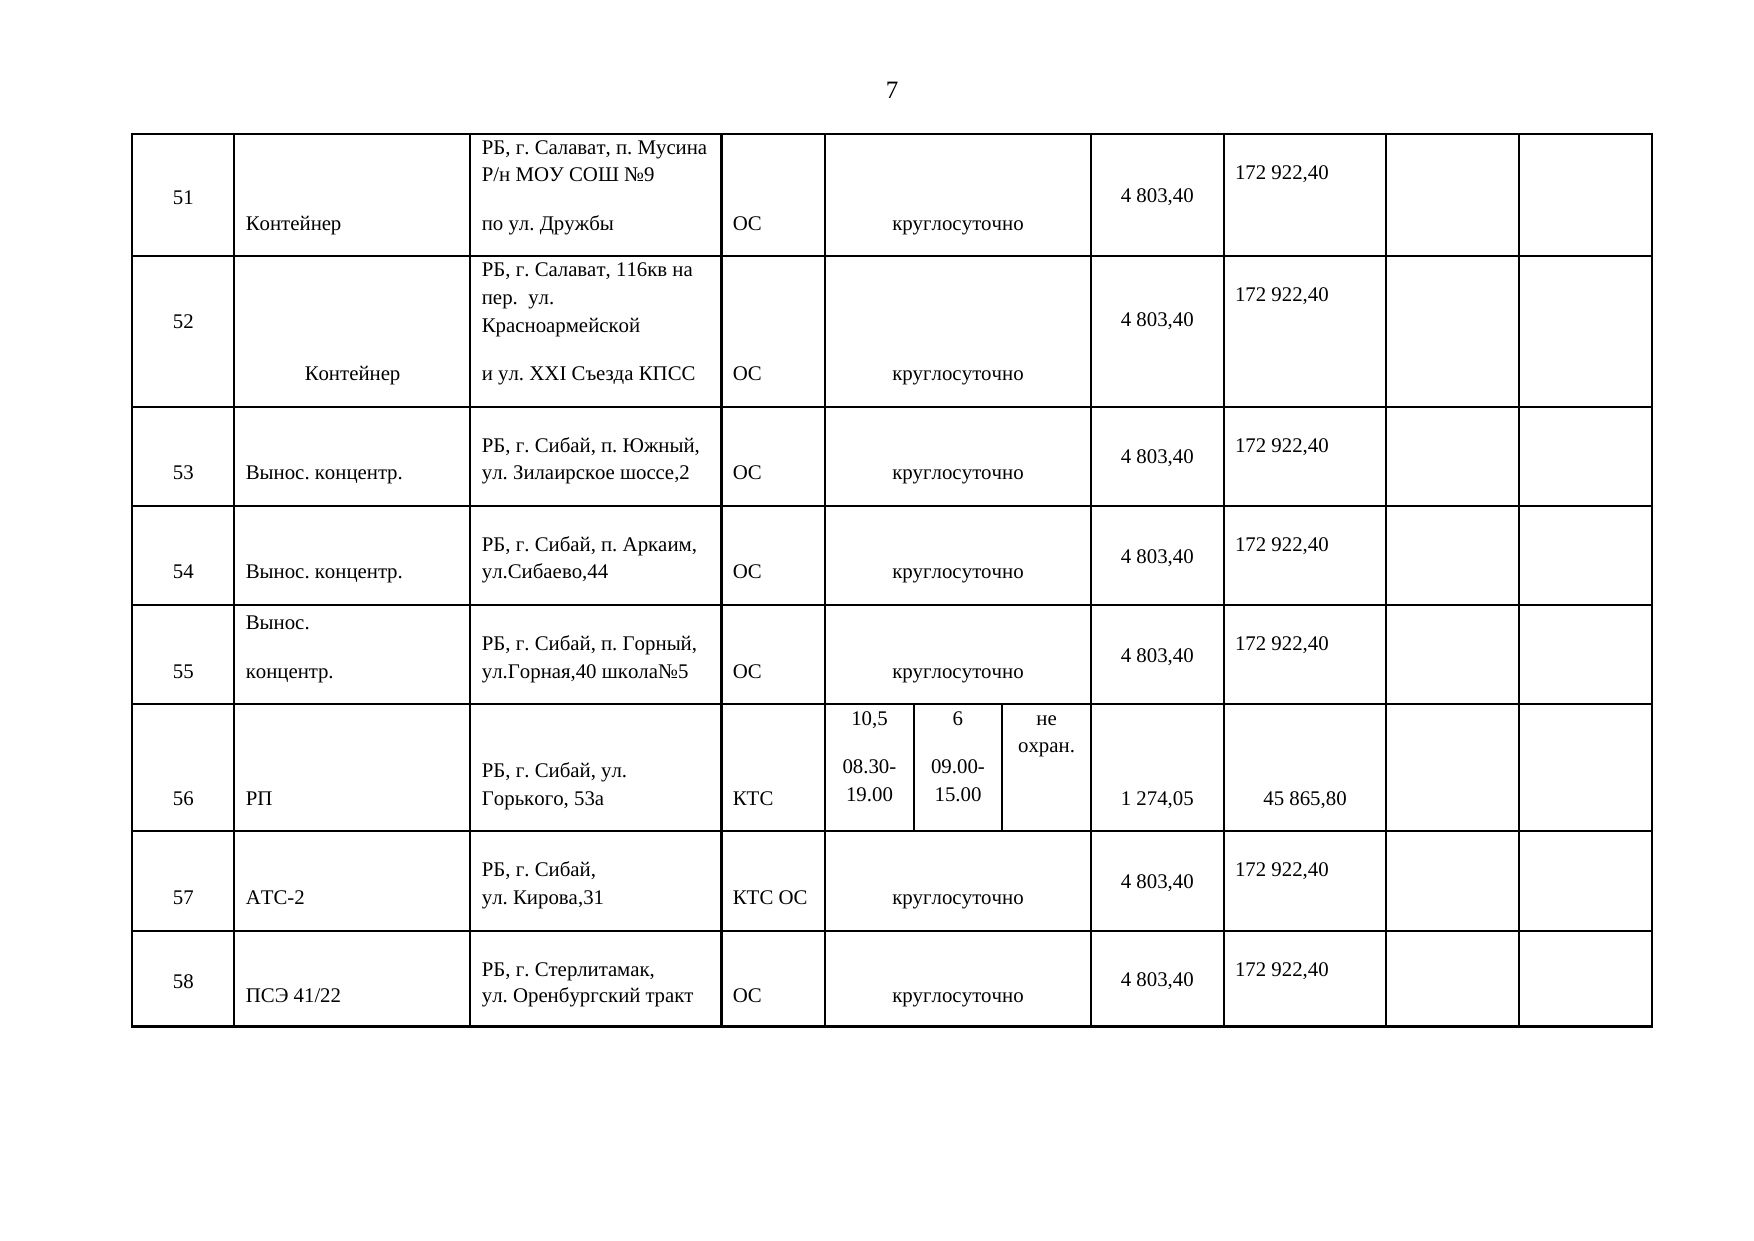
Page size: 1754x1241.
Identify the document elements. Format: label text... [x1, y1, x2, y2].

table_cell [1520, 507, 1651, 604]
table_cell [1520, 932, 1651, 1025]
table_cell 53 [133, 408, 233, 505]
table_cell РБ, г. Сибай, п. Горный, ул.Горная,40 школа№5 [471, 606, 720, 703]
table_cell [1520, 832, 1651, 929]
table_cell 45 865,80 [1225, 705, 1385, 830]
table_cell [1387, 135, 1518, 255]
table_cell КТС ОС [723, 832, 824, 929]
table_cell КТС [723, 705, 824, 830]
table_cell 51 [133, 135, 233, 255]
table_cell РБ, г. Салават, 116кв на пер. ул. Красноармейской и ул. ХХI Съезда КПСС [471, 257, 720, 406]
table_cell [1520, 705, 1651, 830]
table_cell 4 803,40 [1092, 932, 1223, 1025]
table_cell ОС [723, 135, 824, 255]
table_cell не охран. [1003, 705, 1090, 830]
table_cell Вынос. концентр. [235, 606, 469, 703]
table_cell круглосуточно [826, 257, 1090, 406]
table_cell ОС [723, 408, 824, 505]
table_cell 1 274,05 [1092, 705, 1223, 830]
table_cell РБ, г. Сибай, п. Аркаим, ул.Сибаево,44 [471, 507, 720, 604]
table_cell [1387, 705, 1518, 830]
table_cell 55 [133, 606, 233, 703]
table_cell 4 803,40 [1092, 135, 1223, 255]
table_cell РП [235, 705, 469, 830]
table_cell 172 922,40 [1225, 135, 1385, 255]
table_cell 172 922,40 [1225, 408, 1385, 505]
table_cell круглосуточно [826, 135, 1090, 255]
table_cell 52 [133, 257, 233, 406]
table_cell Контейнер [235, 257, 469, 406]
table_cell [1387, 257, 1518, 406]
table_cell 58 [133, 932, 233, 1025]
table_cell [1387, 507, 1518, 604]
table_cell круглосуточно [826, 606, 1090, 703]
table_cell [1520, 135, 1651, 255]
table_cell 172 922,40 [1225, 832, 1385, 929]
table_cell круглосуточно [826, 507, 1090, 604]
table_cell 4 803,40 [1092, 257, 1223, 406]
table_cell 57 [133, 832, 233, 929]
table_cell круглосуточно [826, 408, 1090, 505]
table_cell РБ, г. Салават, п. Мусина Р/н МОУ СОШ №9 по ул. Дружбы [471, 135, 720, 255]
table_cell [1387, 832, 1518, 929]
table_cell Контейнер [235, 135, 469, 255]
table_cell РБ, г. Стерлитамак, ул. Оренбургский тракт [471, 932, 720, 1025]
table_cell Вынос. концентр. [235, 507, 469, 604]
table_cell РБ, г. Сибай, п. Южный, ул. Зилаирское шоссе,2 [471, 408, 720, 505]
table_cell 172 922,40 [1225, 606, 1385, 703]
table_cell [1520, 606, 1651, 703]
table_cell 172 922,40 [1225, 932, 1385, 1025]
table_cell РБ, г. Сибай, ул. Горького, 53а [471, 705, 720, 830]
table_cell ОС [723, 257, 824, 406]
table_cell круглосуточно [826, 932, 1090, 1025]
table_cell 4 803,40 [1092, 832, 1223, 929]
table_cell [1520, 257, 1651, 406]
table_cell ПСЭ 41/22 [235, 932, 469, 1025]
table_cell [1520, 408, 1651, 505]
table_cell 4 803,40 [1092, 606, 1223, 703]
table_cell круглосуточно [826, 832, 1090, 929]
table_cell АТС-2 [235, 832, 469, 929]
table_cell Вынос. концентр. [235, 408, 469, 505]
table_cell ОС [723, 932, 824, 1025]
table_cell 10,5 08.30-19.00 [826, 705, 913, 830]
table_cell [1387, 932, 1518, 1025]
table_cell [1387, 606, 1518, 703]
table_cell 56 [133, 705, 233, 830]
table_cell 4 803,40 [1092, 507, 1223, 604]
table_cell ОС [723, 507, 824, 604]
table_cell 4 803,40 [1092, 408, 1223, 505]
table_cell 172 922,40 [1225, 507, 1385, 604]
table_cell 54 [133, 507, 233, 604]
table_cell [1387, 408, 1518, 505]
table_cell ОС [723, 606, 824, 703]
table_cell 172 922,40 [1225, 257, 1385, 406]
table_cell РБ, г. Сибай, ул. Кирова,31 [471, 832, 720, 929]
table_cell 6 09.00-15.00 [915, 705, 1001, 830]
